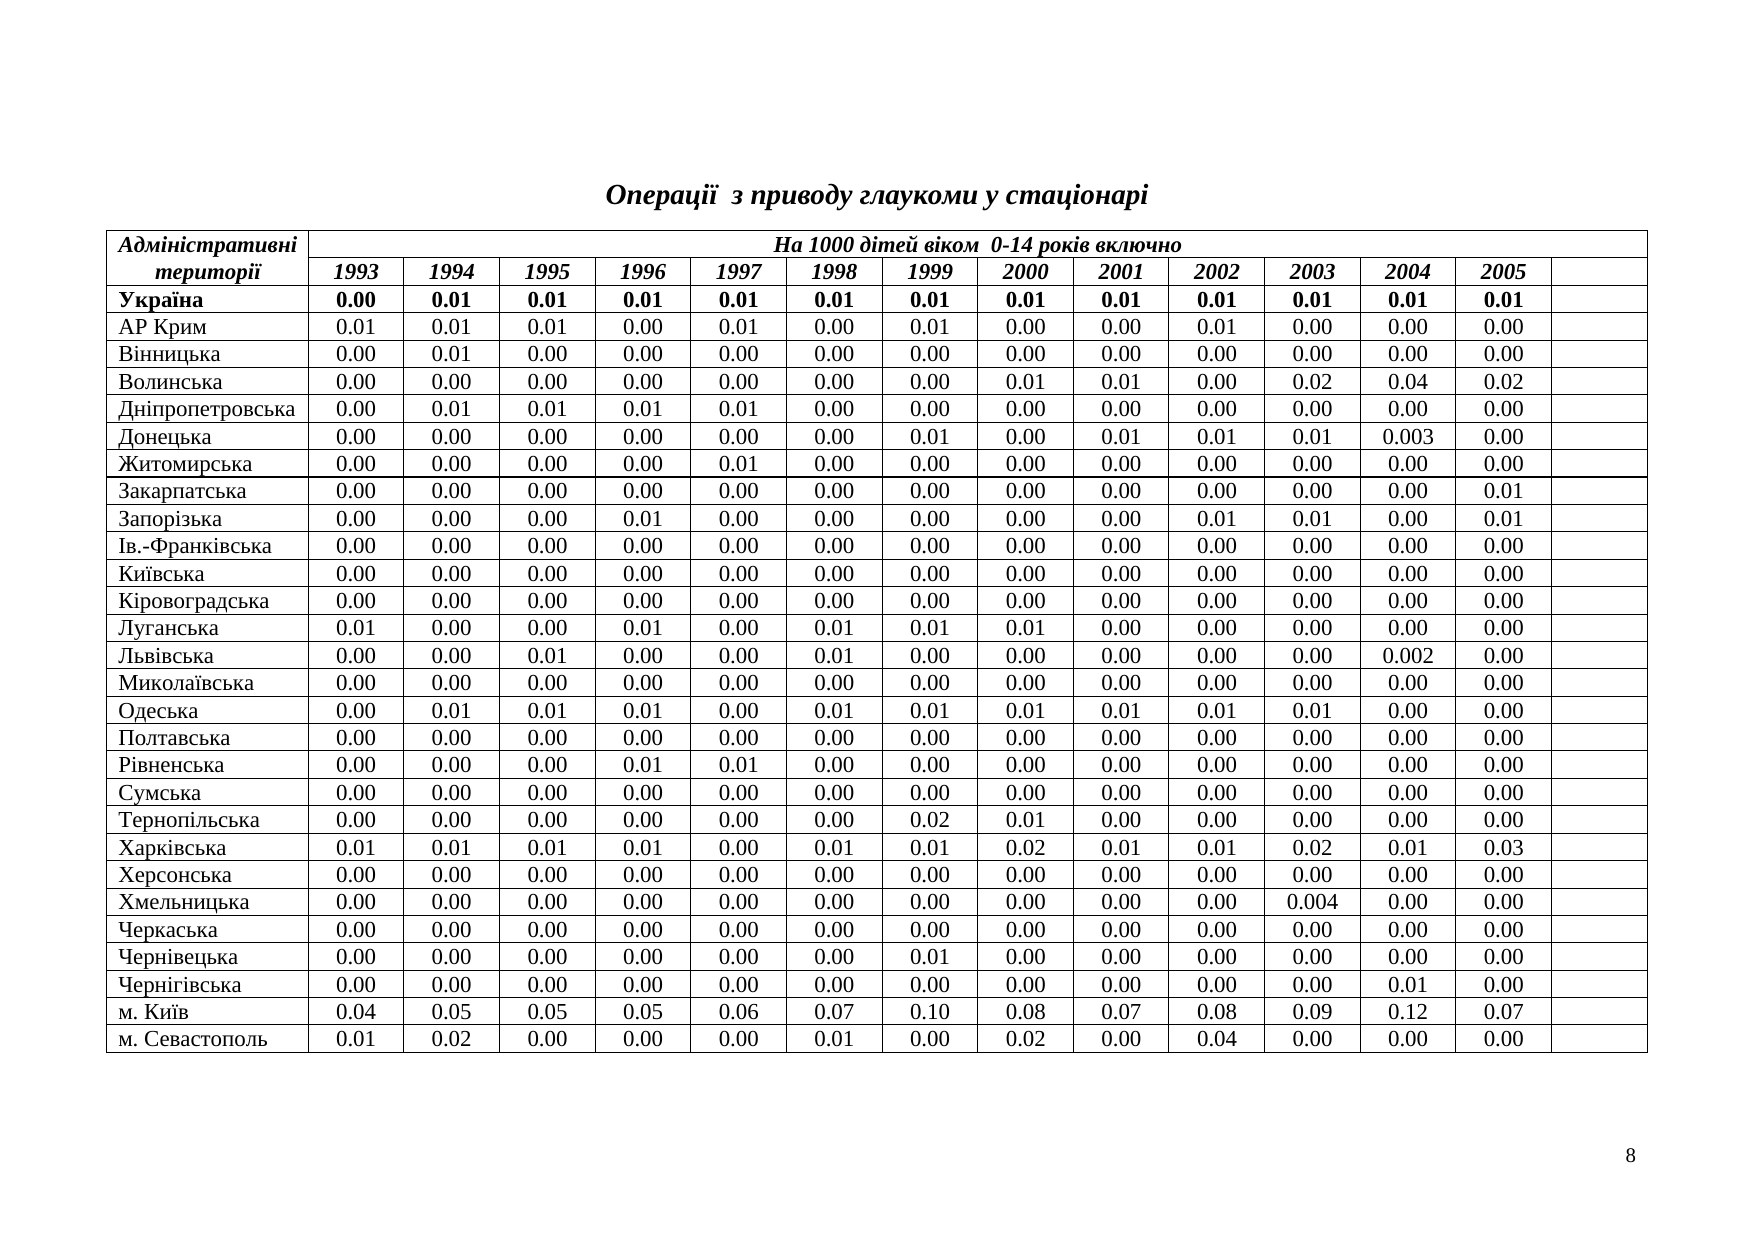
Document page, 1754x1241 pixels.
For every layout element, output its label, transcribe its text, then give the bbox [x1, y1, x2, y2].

table_cell 0.02 [1456, 368, 1551, 394]
table_cell 0.00 [787, 313, 882, 339]
table_cell 0.00 [309, 532, 403, 559]
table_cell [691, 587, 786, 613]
table_cell 0.01 [691, 395, 786, 422]
table_cell [1552, 505, 1647, 531]
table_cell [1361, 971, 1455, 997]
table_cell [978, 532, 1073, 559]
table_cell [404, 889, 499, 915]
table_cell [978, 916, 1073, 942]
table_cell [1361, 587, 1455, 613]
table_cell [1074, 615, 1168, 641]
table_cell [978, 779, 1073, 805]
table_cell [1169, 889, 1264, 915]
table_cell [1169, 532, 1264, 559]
table_cell 0.00 [883, 505, 977, 531]
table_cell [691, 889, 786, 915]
table_header Адміністративні території [107, 231, 308, 285]
table_cell 0.00 [1456, 450, 1551, 476]
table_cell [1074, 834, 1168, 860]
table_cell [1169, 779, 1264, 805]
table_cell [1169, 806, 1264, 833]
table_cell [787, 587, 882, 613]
table_cell 2003 [1265, 258, 1360, 285]
table_cell Донецька [107, 423, 308, 449]
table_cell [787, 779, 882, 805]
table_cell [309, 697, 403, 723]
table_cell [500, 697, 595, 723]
table_cell Закарпатська [107, 478, 308, 504]
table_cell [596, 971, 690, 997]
table_cell 0.00 [978, 450, 1073, 476]
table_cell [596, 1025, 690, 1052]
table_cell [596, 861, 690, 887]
table_cell 0.00 [404, 505, 499, 531]
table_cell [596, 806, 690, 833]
table_cell 0.01 [691, 450, 786, 476]
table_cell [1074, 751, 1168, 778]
table_cell 0.01 [1169, 505, 1264, 531]
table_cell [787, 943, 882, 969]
table_cell 0.00 [309, 478, 403, 504]
table_cell 0.00 [787, 478, 882, 504]
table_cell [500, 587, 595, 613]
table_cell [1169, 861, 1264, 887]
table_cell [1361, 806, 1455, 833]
table_cell 0.00 [1074, 313, 1168, 339]
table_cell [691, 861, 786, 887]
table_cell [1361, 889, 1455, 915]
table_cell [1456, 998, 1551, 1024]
table_cell 1998 [787, 258, 882, 285]
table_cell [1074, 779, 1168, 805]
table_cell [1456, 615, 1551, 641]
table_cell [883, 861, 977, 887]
table_cell 0.04 [1361, 368, 1455, 394]
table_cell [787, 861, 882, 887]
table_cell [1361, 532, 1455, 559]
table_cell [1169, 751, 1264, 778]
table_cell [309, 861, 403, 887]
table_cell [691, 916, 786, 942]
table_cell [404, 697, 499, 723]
table_cell 0.00 [596, 368, 690, 394]
table_cell 0.00 [883, 450, 977, 476]
table_cell 2004 [1361, 258, 1455, 285]
table_cell [1552, 395, 1647, 422]
table_cell 0.00 [1265, 450, 1360, 476]
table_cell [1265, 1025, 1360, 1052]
table_cell 0.00 [787, 341, 882, 367]
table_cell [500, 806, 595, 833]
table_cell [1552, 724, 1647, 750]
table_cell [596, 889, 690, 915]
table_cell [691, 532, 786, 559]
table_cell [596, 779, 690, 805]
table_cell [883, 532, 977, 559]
table_cell 0.01 [596, 395, 690, 422]
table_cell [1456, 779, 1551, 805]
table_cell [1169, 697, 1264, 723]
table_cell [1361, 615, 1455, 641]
table_cell 0.00 [1265, 478, 1360, 504]
table_cell Запорізька [107, 505, 308, 531]
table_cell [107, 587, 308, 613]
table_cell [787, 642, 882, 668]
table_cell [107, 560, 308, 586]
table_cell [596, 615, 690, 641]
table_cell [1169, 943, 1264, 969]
table_cell 0.00 [691, 505, 786, 531]
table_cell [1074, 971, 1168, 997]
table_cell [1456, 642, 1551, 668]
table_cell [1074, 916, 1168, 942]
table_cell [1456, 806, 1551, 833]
table_cell 1996 [596, 258, 690, 285]
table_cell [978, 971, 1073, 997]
table_cell 0.00 [596, 341, 690, 367]
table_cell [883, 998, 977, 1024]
table_cell 0.00 [1361, 505, 1455, 531]
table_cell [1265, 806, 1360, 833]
table_cell 0.00 [1169, 395, 1264, 422]
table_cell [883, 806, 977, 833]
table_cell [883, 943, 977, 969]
table_cell 1999 [883, 258, 977, 285]
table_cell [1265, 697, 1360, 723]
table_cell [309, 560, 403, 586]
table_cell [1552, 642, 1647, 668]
table_header На 1000 дітей віком 0-14 років включно [309, 231, 1647, 257]
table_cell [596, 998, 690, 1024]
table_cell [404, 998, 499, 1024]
table_cell 0.00 [691, 341, 786, 367]
table_cell 0.00 [787, 450, 882, 476]
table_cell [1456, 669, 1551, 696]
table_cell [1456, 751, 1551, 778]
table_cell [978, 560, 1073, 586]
table_cell 0.00 [883, 395, 977, 422]
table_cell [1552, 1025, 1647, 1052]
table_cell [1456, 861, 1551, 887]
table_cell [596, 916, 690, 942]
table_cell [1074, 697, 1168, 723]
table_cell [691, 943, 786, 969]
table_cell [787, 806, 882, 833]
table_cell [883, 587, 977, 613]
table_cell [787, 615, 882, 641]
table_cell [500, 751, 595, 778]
table_cell 1993 [309, 258, 403, 285]
table_cell Волинська [107, 368, 308, 394]
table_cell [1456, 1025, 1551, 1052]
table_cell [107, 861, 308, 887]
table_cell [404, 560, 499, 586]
table_cell 0.00 [883, 368, 977, 394]
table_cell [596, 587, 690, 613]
table_cell 0.00 [1361, 450, 1455, 476]
table_cell [1552, 258, 1647, 285]
table_cell [1552, 368, 1647, 394]
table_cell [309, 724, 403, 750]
table_cell 2002 [1169, 258, 1264, 285]
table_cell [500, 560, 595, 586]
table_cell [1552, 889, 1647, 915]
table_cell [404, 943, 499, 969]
table_cell 0.01 [596, 286, 690, 312]
table_cell 0.01 [1074, 423, 1168, 449]
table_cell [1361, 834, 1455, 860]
table_cell 0.00 [978, 478, 1073, 504]
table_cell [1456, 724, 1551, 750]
table_cell 0.01 [883, 423, 977, 449]
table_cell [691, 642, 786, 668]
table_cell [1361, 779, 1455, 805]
table_cell [1552, 341, 1647, 367]
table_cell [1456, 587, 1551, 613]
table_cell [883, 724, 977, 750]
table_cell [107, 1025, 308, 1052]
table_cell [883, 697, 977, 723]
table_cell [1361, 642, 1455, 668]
table_cell 0.02 [1265, 368, 1360, 394]
table_cell 0.01 [500, 395, 595, 422]
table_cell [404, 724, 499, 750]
table_cell [1552, 478, 1647, 504]
table_cell 0.00 [1361, 395, 1455, 422]
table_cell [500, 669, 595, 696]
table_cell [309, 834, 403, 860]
table_cell Вінницька [107, 341, 308, 367]
table_cell 0.00 [404, 368, 499, 394]
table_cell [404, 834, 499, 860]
table_cell 0.00 [978, 313, 1073, 339]
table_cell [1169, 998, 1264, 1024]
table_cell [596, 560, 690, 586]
table_cell 1995 [500, 258, 595, 285]
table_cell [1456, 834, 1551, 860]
table_cell 0.00 [1074, 341, 1168, 367]
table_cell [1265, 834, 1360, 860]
table_cell 0.01 [404, 341, 499, 367]
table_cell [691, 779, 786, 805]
table_cell 0.00 [404, 478, 499, 504]
table_cell 0.00 [691, 478, 786, 504]
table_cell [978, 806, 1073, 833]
table_cell 0.00 [1456, 313, 1551, 339]
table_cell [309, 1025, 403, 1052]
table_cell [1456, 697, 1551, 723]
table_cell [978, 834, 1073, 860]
table_cell АР Крим [107, 313, 308, 339]
table_cell 0.00 [309, 286, 403, 312]
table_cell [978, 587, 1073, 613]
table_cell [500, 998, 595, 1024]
table_cell 1997 [691, 258, 786, 285]
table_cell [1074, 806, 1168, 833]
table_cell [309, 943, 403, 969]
table_cell 0.00 [1074, 395, 1168, 422]
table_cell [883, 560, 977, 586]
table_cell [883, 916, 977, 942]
table_cell 0.003 [1361, 423, 1455, 449]
table_cell 0.00 [404, 423, 499, 449]
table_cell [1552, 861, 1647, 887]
table_cell 0.00 [596, 313, 690, 339]
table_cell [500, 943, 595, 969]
table_cell 0.01 [978, 368, 1073, 394]
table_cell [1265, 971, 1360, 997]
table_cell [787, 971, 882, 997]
table_cell 0.00 [1361, 313, 1455, 339]
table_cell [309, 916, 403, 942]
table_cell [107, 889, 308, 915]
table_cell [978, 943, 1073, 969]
table_cell 0.01 [787, 286, 882, 312]
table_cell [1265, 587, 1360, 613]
table_cell 0.00 [1074, 505, 1168, 531]
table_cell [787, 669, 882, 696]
table_cell 0.01 [1169, 313, 1264, 339]
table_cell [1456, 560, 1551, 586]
table_cell 0.00 [1265, 313, 1360, 339]
table_cell 0.01 [1074, 368, 1168, 394]
table_cell 0.00 [1169, 341, 1264, 367]
table_cell 0.01 [1169, 423, 1264, 449]
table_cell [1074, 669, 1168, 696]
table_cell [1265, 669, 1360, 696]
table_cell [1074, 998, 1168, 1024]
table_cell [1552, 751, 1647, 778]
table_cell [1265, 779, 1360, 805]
table_cell 0.00 [309, 368, 403, 394]
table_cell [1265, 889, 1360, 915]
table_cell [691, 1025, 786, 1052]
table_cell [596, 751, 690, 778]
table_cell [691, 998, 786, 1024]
table_cell 0.00 [1169, 450, 1264, 476]
table_cell 0.00 [691, 368, 786, 394]
table_cell 0.01 [1265, 505, 1360, 531]
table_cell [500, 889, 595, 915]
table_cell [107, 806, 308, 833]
table_cell [1552, 313, 1647, 339]
table_cell 0.00 [500, 423, 595, 449]
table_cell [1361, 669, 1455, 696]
table_cell 0.00 [309, 423, 403, 449]
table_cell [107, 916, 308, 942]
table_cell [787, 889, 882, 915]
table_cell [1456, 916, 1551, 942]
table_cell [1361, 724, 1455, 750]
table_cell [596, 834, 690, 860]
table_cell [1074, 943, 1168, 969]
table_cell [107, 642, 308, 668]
table_cell 0.00 [309, 505, 403, 531]
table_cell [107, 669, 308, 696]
table_cell 0.00 [1361, 478, 1455, 504]
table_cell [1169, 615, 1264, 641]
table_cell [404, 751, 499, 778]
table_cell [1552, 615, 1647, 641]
table_cell 0.00 [1074, 478, 1168, 504]
table_cell 0.01 [691, 313, 786, 339]
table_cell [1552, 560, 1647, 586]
table_cell 2000 [978, 258, 1073, 285]
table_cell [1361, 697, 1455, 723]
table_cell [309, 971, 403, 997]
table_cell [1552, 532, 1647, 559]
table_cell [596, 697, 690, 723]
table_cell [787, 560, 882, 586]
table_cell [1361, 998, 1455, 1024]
table_cell 0.01 [1265, 286, 1360, 312]
table_cell 0.01 [1456, 478, 1551, 504]
table_cell 0.00 [1265, 395, 1360, 422]
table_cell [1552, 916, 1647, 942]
table_cell 0.00 [309, 341, 403, 367]
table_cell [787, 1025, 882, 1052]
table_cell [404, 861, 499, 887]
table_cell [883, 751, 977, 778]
table_cell 0.01 [500, 313, 595, 339]
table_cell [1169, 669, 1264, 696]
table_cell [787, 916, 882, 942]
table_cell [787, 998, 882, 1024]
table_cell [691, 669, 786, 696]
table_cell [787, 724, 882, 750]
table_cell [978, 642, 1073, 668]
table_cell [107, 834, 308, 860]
table_cell 0.00 [978, 423, 1073, 449]
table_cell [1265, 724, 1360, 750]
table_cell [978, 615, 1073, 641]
table_cell 1994 [404, 258, 499, 285]
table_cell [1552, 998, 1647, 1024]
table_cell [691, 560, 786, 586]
table_cell 0.00 [500, 532, 595, 559]
table_cell 0.00 [404, 450, 499, 476]
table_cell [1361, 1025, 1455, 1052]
table_cell 0.00 [596, 423, 690, 449]
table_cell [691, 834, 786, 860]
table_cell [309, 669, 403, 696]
table_cell 0.00 [787, 368, 882, 394]
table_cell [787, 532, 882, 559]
table_cell 0.00 [500, 505, 595, 531]
table_cell 0.00 [883, 478, 977, 504]
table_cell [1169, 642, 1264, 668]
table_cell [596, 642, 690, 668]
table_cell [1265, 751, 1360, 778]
table_cell 0.00 [1456, 395, 1551, 422]
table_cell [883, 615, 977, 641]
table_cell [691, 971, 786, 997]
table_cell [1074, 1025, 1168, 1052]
table_cell 0.00 [787, 395, 882, 422]
table_cell Дніпропетровська [107, 395, 308, 422]
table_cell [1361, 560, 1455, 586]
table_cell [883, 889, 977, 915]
table_cell 0.00 [596, 450, 690, 476]
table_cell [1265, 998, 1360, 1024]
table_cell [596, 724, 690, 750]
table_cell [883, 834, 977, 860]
table_cell 0.00 [500, 478, 595, 504]
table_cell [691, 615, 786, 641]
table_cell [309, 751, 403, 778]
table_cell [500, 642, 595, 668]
table_cell 0.00 [1169, 368, 1264, 394]
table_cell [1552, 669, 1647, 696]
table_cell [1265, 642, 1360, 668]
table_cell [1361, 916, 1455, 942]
table_cell 0.00 [1169, 478, 1264, 504]
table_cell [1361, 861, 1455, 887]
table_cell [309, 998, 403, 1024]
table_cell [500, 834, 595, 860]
table_cell 0.01 [691, 286, 786, 312]
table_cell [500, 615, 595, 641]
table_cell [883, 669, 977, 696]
table_cell 0.00 [500, 368, 595, 394]
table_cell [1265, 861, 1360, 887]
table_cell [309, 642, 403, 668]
table_cell [1552, 423, 1647, 449]
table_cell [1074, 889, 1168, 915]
table_cell Україна [107, 286, 308, 312]
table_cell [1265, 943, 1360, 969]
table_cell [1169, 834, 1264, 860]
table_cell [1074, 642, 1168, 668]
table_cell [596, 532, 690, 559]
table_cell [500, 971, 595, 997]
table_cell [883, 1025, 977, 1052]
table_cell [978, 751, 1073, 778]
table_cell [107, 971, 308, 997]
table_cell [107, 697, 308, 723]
table_cell 0.01 [404, 313, 499, 339]
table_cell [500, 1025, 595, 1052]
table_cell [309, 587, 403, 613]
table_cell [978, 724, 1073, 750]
table_cell 0.01 [1265, 423, 1360, 449]
table_cell 2005 [1456, 258, 1551, 285]
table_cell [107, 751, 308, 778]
table_cell 0.01 [978, 286, 1073, 312]
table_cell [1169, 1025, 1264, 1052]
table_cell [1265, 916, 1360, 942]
table_cell 0.01 [596, 505, 690, 531]
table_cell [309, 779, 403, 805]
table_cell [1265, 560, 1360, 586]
table_cell 0.00 [596, 478, 690, 504]
table_cell Ів.-Франківська [107, 532, 308, 559]
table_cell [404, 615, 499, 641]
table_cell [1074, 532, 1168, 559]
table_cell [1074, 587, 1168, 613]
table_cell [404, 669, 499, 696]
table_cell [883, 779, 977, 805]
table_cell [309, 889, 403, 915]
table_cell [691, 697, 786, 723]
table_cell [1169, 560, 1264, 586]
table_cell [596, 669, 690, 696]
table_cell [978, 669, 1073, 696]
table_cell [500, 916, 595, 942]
table_cell 0.00 [1361, 341, 1455, 367]
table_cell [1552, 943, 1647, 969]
table_cell 0.00 [787, 505, 882, 531]
table_cell 0.01 [1456, 286, 1551, 312]
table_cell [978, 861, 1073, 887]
table_cell 0.01 [883, 286, 977, 312]
table_cell 0.00 [691, 423, 786, 449]
table_cell 0.00 [500, 450, 595, 476]
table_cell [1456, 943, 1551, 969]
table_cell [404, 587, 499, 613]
text Операції з приводу глаукоми у стаціонарі [118, 177, 1636, 211]
table_cell 0.01 [309, 313, 403, 339]
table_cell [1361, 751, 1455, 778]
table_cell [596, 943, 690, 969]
table_cell 0.00 [309, 450, 403, 476]
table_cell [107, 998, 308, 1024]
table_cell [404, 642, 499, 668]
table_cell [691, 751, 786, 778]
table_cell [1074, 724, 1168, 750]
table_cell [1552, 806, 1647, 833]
table_cell 0.01 [1074, 286, 1168, 312]
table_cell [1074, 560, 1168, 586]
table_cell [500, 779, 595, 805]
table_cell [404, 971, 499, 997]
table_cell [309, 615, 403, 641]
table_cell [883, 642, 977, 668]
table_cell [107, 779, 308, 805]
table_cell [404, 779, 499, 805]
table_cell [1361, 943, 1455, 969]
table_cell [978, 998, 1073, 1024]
table_cell 0.00 [787, 423, 882, 449]
table_cell [1552, 450, 1647, 476]
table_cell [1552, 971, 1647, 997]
table_cell 0.00 [978, 505, 1073, 531]
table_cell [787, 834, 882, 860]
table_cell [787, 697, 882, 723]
table_cell 0.00 [500, 341, 595, 367]
table_cell 0.00 [309, 395, 403, 422]
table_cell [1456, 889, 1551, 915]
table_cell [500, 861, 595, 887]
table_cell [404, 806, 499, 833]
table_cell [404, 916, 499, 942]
table_cell 0.01 [883, 313, 977, 339]
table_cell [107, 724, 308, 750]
table_cell 0.00 [1074, 450, 1168, 476]
table_cell [1552, 286, 1647, 312]
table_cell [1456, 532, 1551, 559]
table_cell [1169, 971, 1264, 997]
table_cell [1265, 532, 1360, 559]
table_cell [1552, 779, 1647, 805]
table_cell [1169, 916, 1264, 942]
table_cell 0.01 [404, 286, 499, 312]
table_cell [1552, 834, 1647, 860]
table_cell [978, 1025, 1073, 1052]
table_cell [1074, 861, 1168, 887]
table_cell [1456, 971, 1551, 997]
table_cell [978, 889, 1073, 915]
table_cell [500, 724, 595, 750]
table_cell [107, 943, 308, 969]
table_cell 0.00 [978, 395, 1073, 422]
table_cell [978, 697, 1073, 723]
table_cell Житомирська [107, 450, 308, 476]
table_cell 0.01 [1361, 286, 1455, 312]
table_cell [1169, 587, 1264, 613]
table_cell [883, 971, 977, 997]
table_cell 0.00 [1265, 341, 1360, 367]
table_cell 0.00 [1456, 423, 1551, 449]
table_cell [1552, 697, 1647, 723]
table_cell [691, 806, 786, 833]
table_cell 0.01 [500, 286, 595, 312]
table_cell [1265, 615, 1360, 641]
table_cell 0.00 [978, 341, 1073, 367]
table_cell 0.01 [1456, 505, 1551, 531]
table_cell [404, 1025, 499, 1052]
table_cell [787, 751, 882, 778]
table_cell 0.00 [1456, 341, 1551, 367]
table_cell 0.01 [404, 395, 499, 422]
table_cell 0.00 [404, 532, 499, 559]
table_cell 0.01 [1169, 286, 1264, 312]
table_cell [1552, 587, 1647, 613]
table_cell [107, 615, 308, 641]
table_cell 2001 [1074, 258, 1168, 285]
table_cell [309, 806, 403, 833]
table_cell 0.00 [883, 341, 977, 367]
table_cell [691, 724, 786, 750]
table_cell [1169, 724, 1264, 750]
